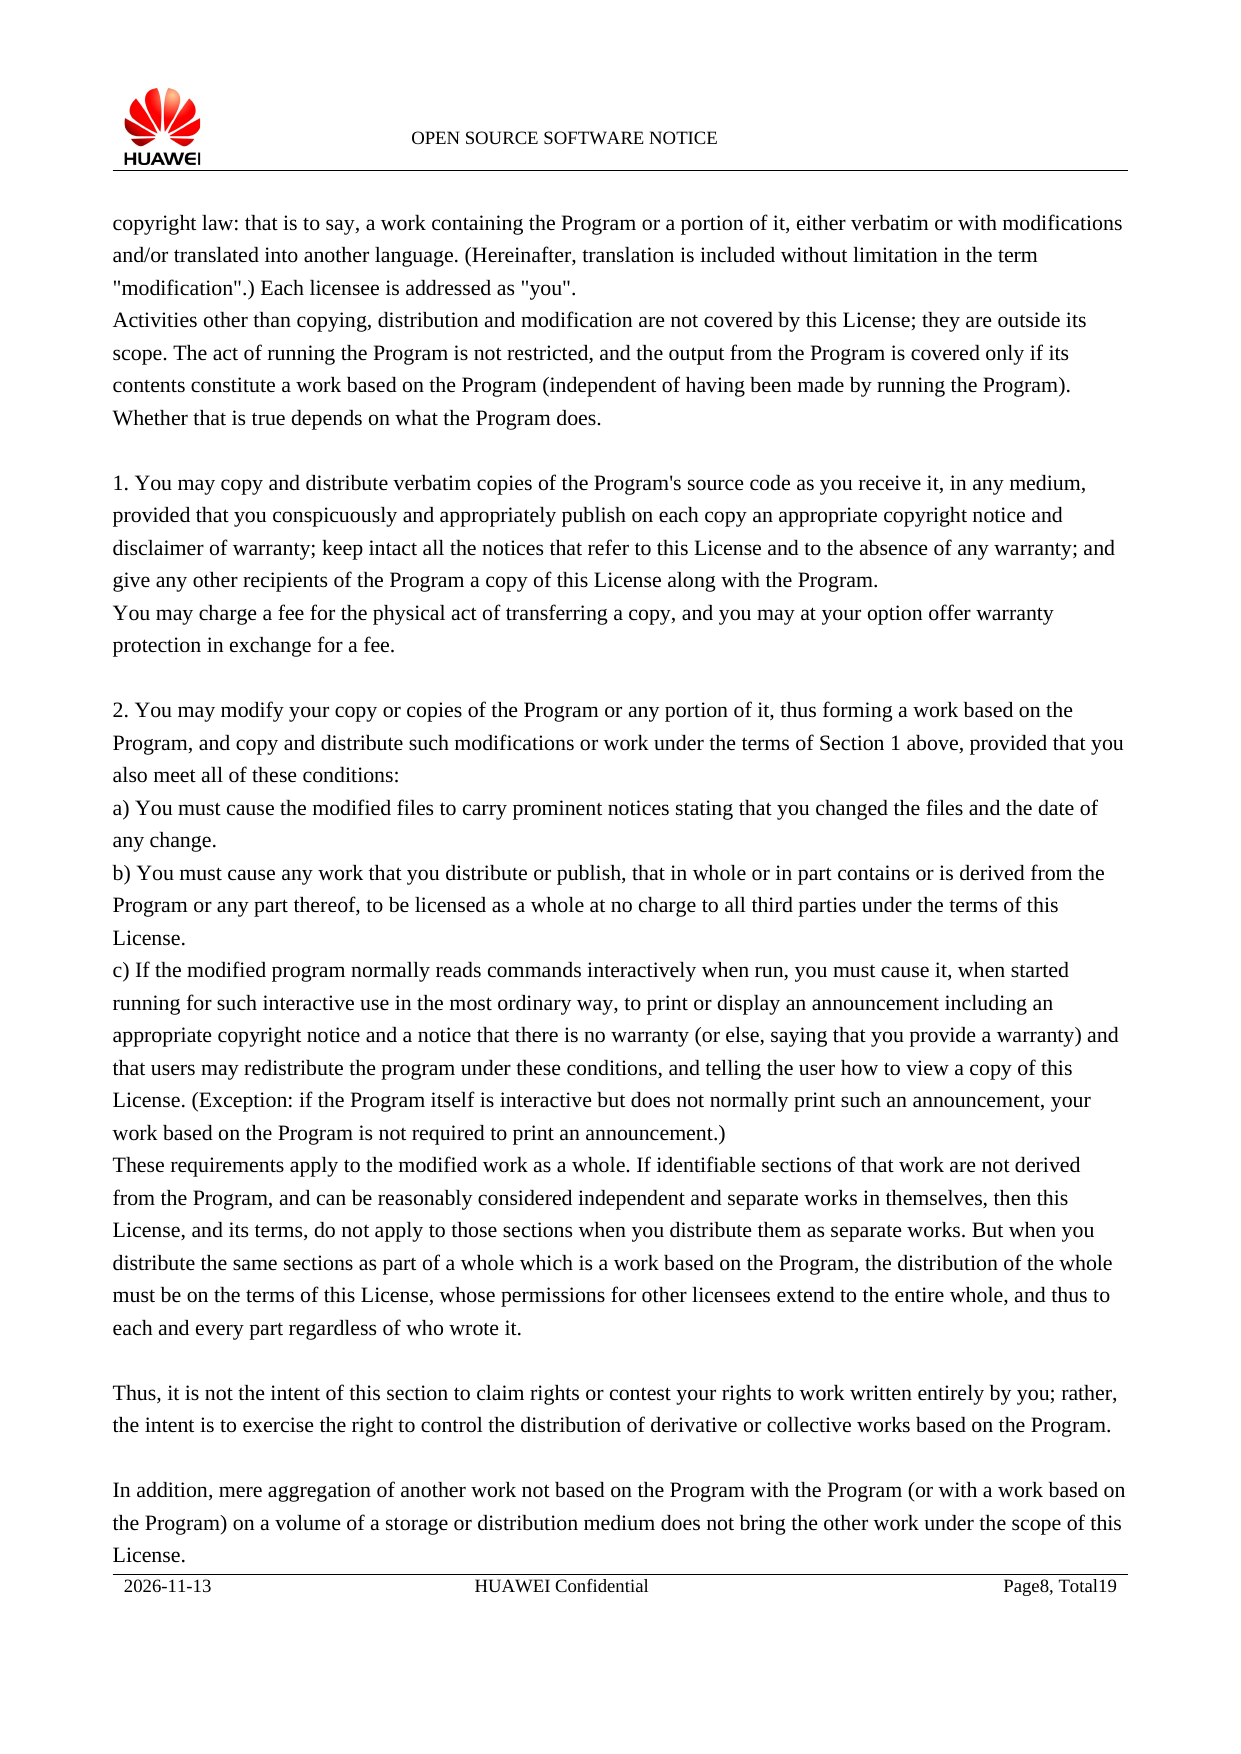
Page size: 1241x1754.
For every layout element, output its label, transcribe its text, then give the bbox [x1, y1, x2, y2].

picture [124, 88, 201, 165]
